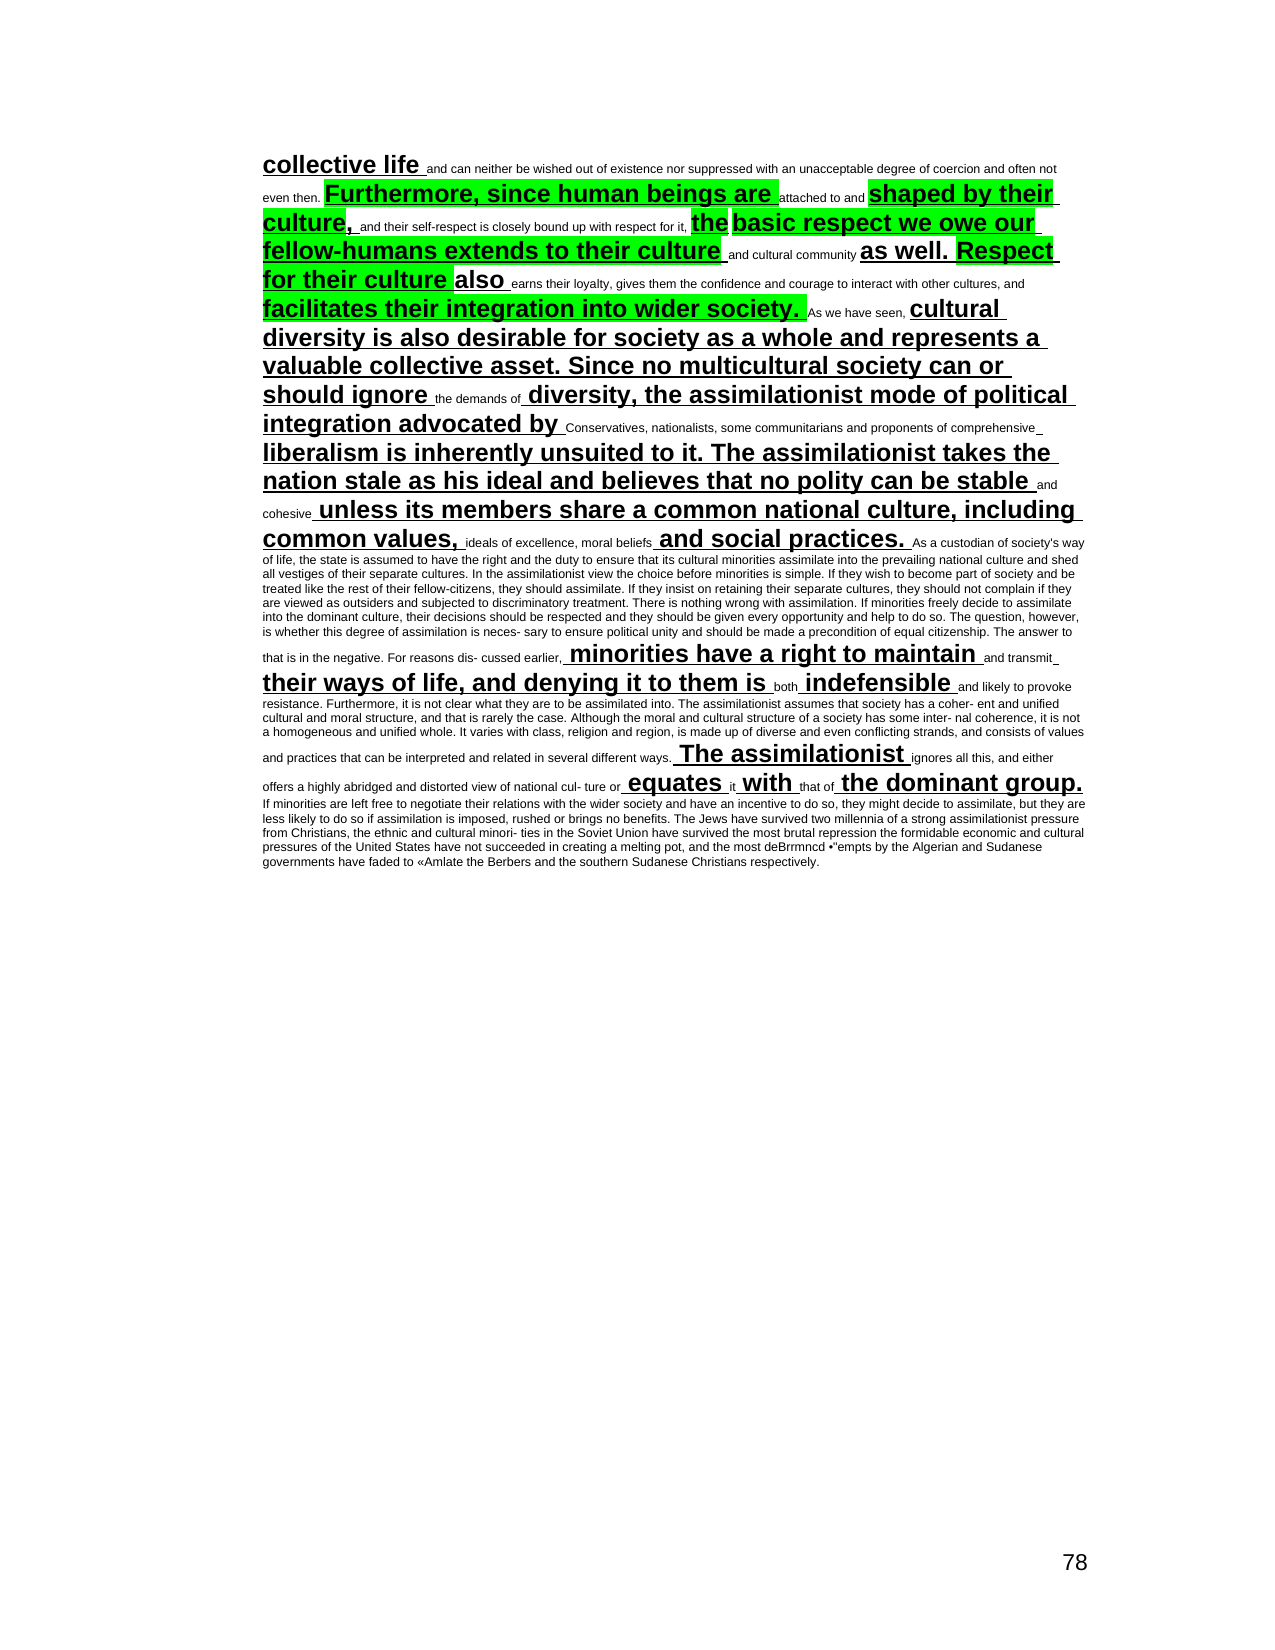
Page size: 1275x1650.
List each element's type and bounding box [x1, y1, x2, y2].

text [262, 150, 1087, 869]
